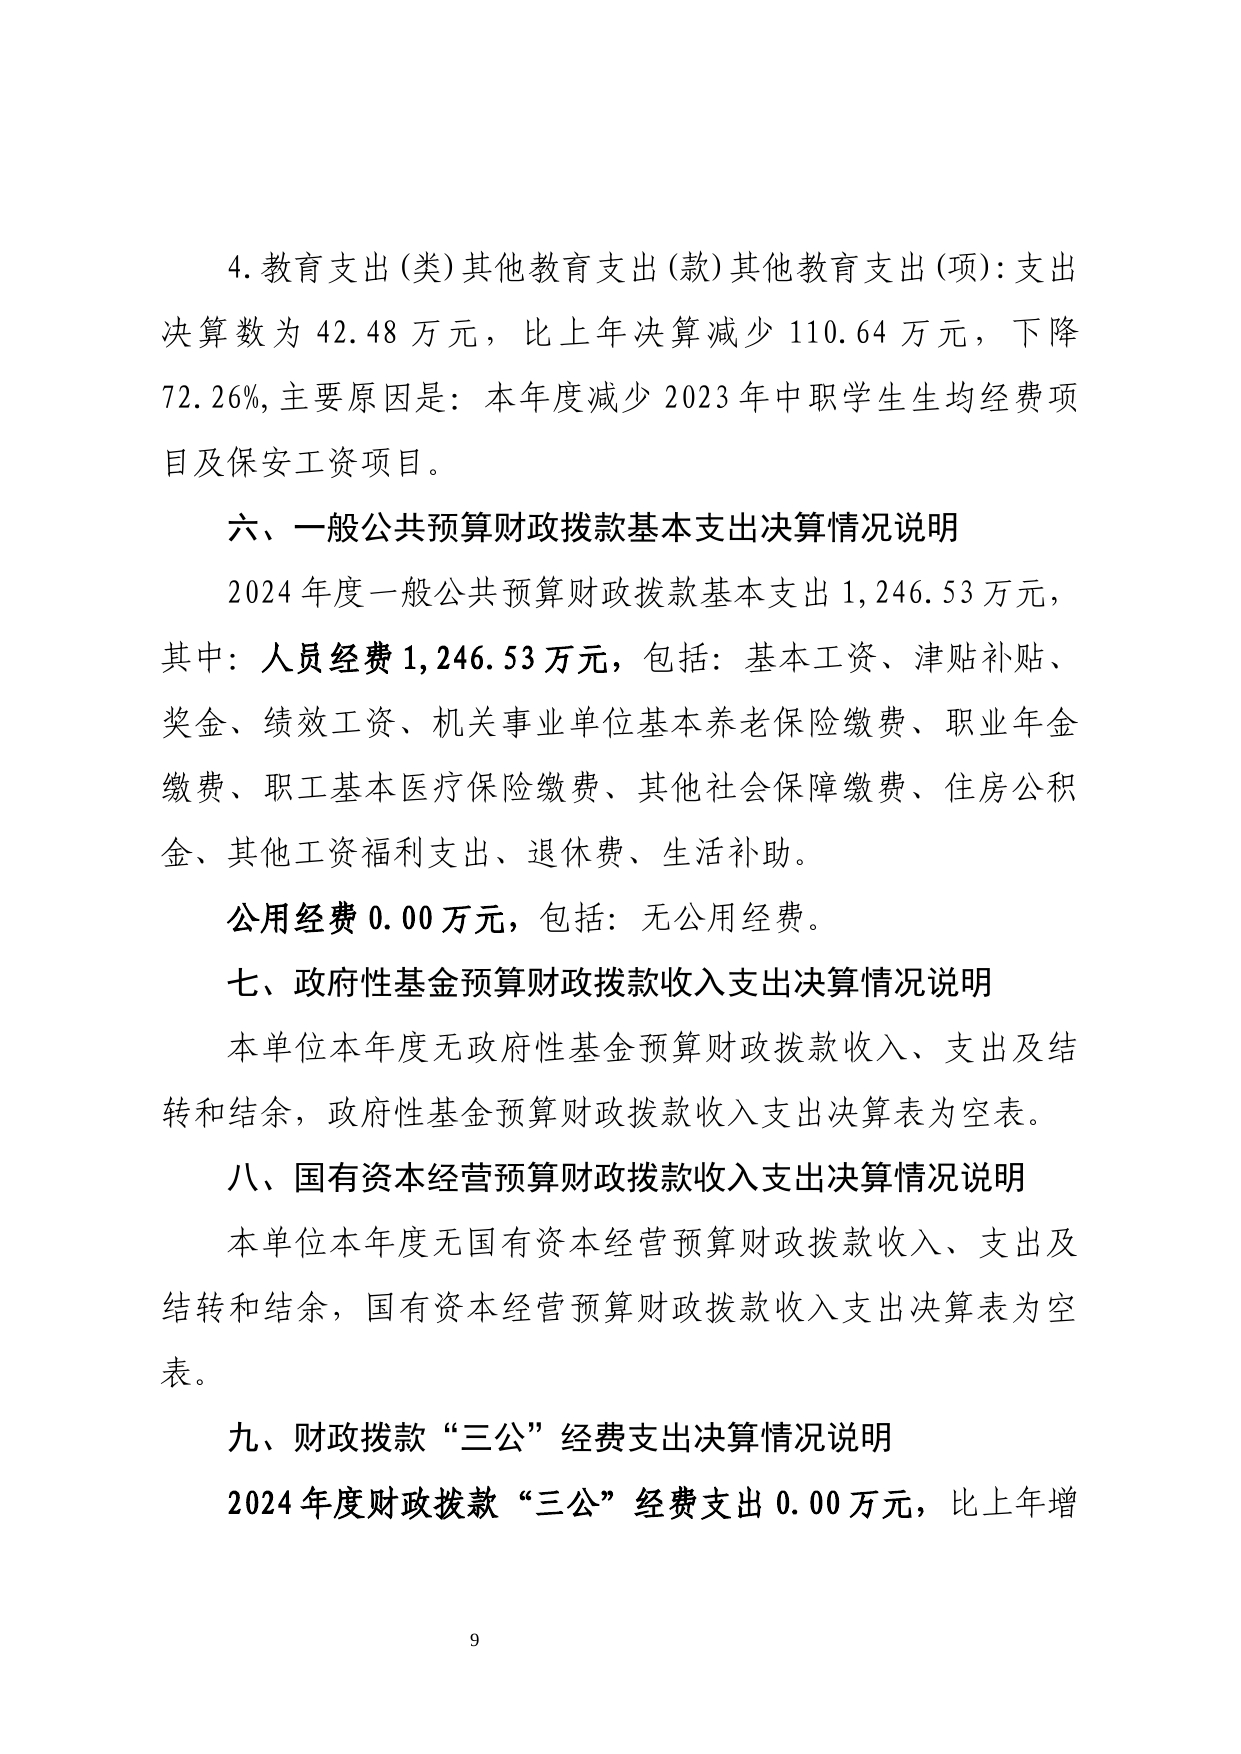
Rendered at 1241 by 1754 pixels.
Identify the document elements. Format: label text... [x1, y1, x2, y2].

text 本单位本年度无政府性基金预算财政拨款收入、支出及结转和结余，政府性基金预算财政拨款收入支出决算表为空表。 [159, 1013, 1081, 1143]
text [159, 1468, 1081, 1533]
text 本单位本年度无国有资本经营预算财政拨款收入、支出及结转和结余，国有资本经营预算财政拨款收入支出决算表为空表。 [159, 1208, 1081, 1403]
text 六、一般公共预算财政拨款基本支出决算情况说明 [159, 493, 1081, 558]
text 4.教育支出(类)其他教育支出(款)其他教育支出(项):支出决算数为42.48万元，比上年决算减少110.64万元，下降72.26%,主要原因是：本年度减少2023年中职学生生均经费项目及保安工资项目。 [159, 233, 1081, 493]
text 九、财政拨款“三公”经费支出决算情况说明 [159, 1403, 1081, 1468]
text 2024年度一般公共预算财政拨款基本支出1,246.53万元，其中：人员经费1,246.53万元，包括：基本工资、津贴补贴、奖金、绩效工资、机关事业单位基本养老保险缴费、职业年金缴费、职工基本医疗保险缴费、其他社会保障缴费、住房公积金、其他工资福利支出、退休费、生活补助。 [159, 558, 1081, 883]
text 七、政府性基金预算财政拨款收入支出决算情况说明 [159, 948, 1081, 1013]
text 公用经费0.00万元，包括：无公用经费。 [159, 883, 1081, 948]
text 八、国有资本经营预算财政拨款收入支出决算情况说明 [159, 1143, 1081, 1208]
